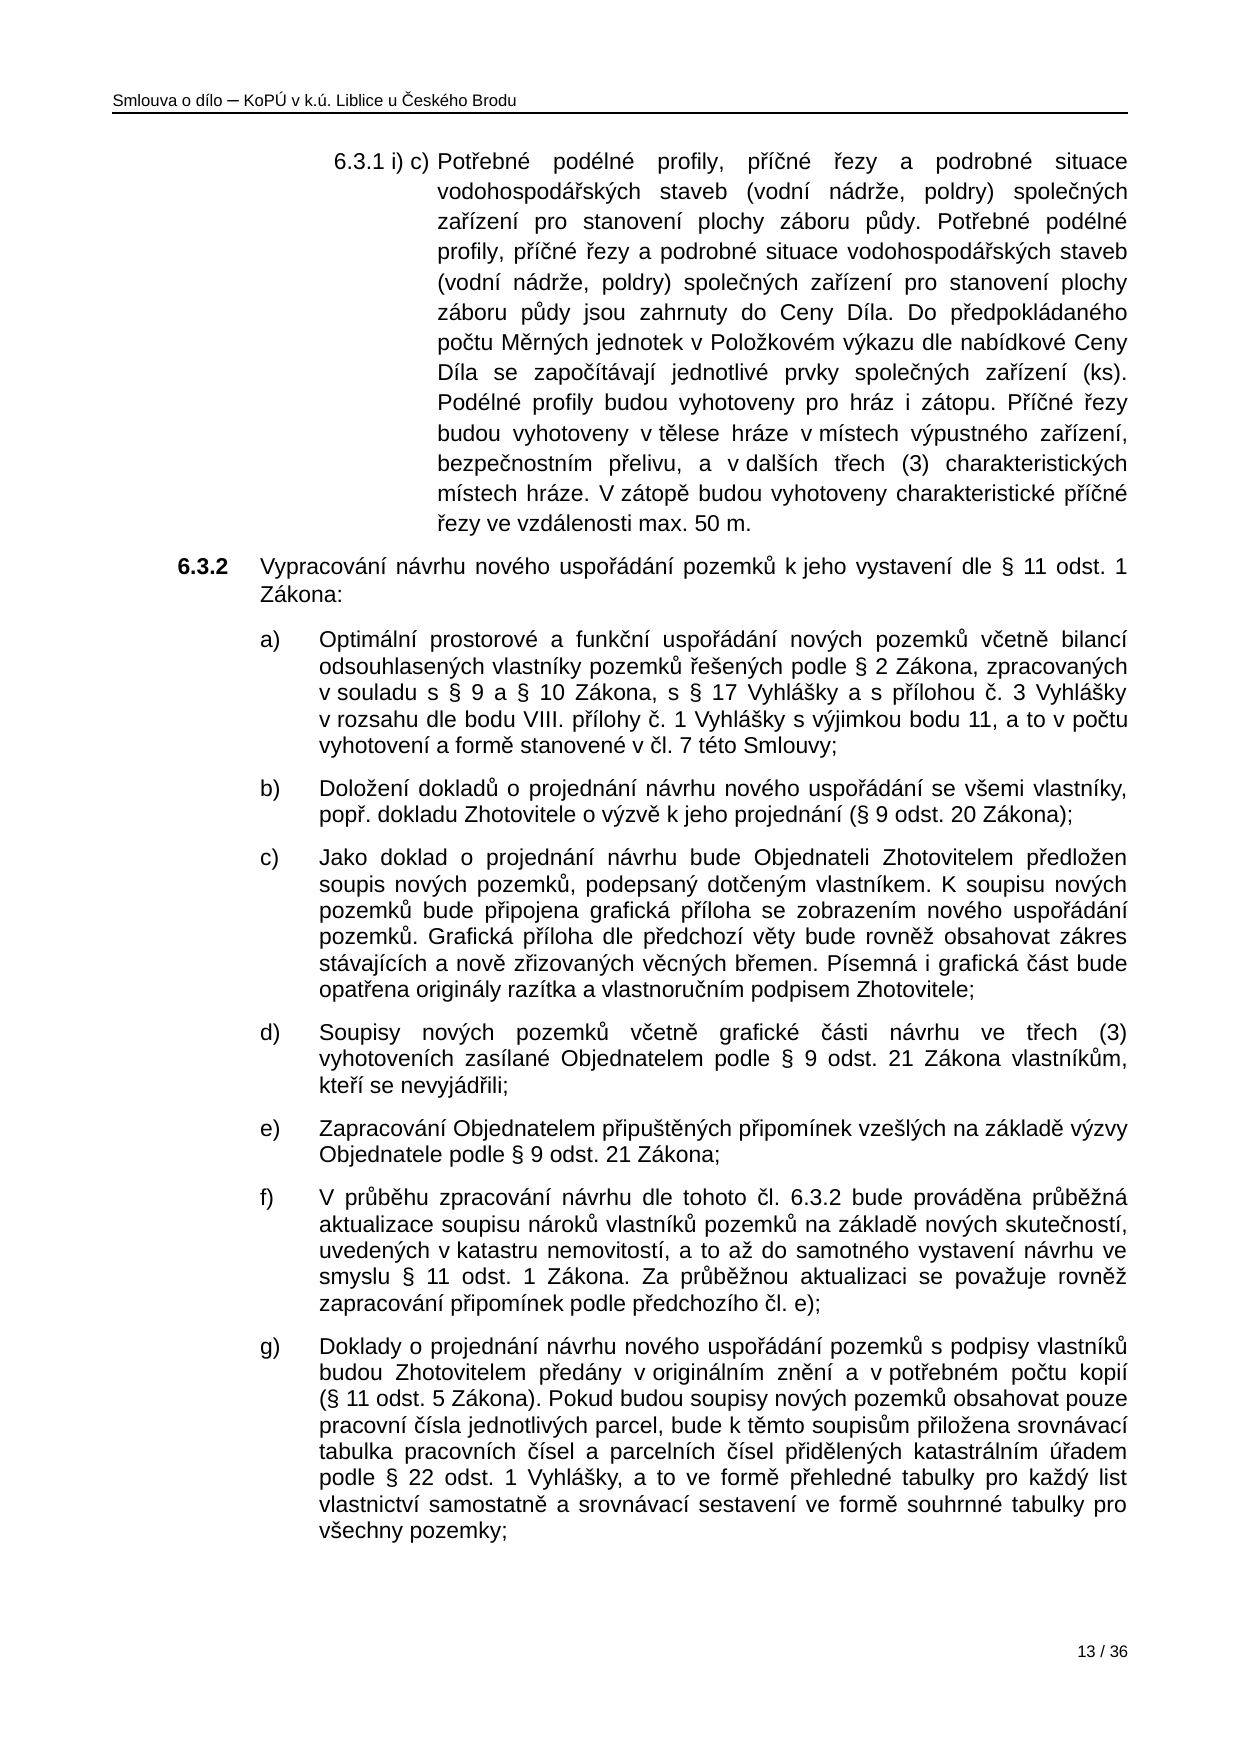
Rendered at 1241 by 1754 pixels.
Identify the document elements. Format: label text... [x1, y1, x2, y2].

list Zapracování Objednatelem připuštěných připomínek vzešlých na základě výzvy Objednatele podle § 9 odst. 21 Zákona; [260, 1115, 1128, 1167]
text Vypracování návrhu nového uspořádání pozemků k jeho vystavení dle § 11 odst. 1 Zákona: [177, 553, 1128, 608]
list Doložení dokladů o projednání návrhu nového uspořádání se všemi vlastníky, popř. dokladu Zhotovitele o výzvě k jeho projednání (§ 9 odst. 20 Zákona); [260, 775, 1128, 828]
list V průběhu zpracování návrhu dle tohoto čl. 6.3.2 bude prováděna průběžná aktualizace soupisu nároků vlastníků pozemků na základě nových skutečností, uvedených v katastru nemovitostí, a to až do samotného vystavení návrhu ve smyslu § 11 odst. 1 Zákona. Za průběžnou aktualizaci se považuje rovněž zapracování připomínek podle předchozího čl. e); [260, 1184, 1128, 1316]
list Potřebné podélné profily, příčné řezy a podrobné situace vodohospodářských staveb (vodní nádrže, poldry) společných zařízení pro stanovení plochy záboru půdy. Potřebné podélné profily, příčné řezy a podrobné situace vodohospodářských staveb (vodní nádrže, poldry) společných zařízení pro stanovení plochy záboru půdy jsou zahrnuty do Ceny Díla. Do předpokládaného počtu Měrných jednotek v Položkovém výkazu dle nabídkové Ceny Díla se započítávají jednotlivé prvky společných zařízení (ks). Podélné profily budou vyhotoveny pro hráz i zátopu. Příčné řezy budou vyhotoveny v tělese hráze v místech výpustného zařízení, bezpečnostním přelivu, a v dalších třech (3) charakteristických místech hráze. V zátopě budou vyhotoveny charakteristické příčné řezy ve vzdálenosti max. 50 m. [334, 148, 1128, 537]
list Optimální prostorové a funkční uspořádání nových pozemků včetně bilancí odsouhlasených vlastníky pozemků řešených podle § 2 Zákona, zpracovaných v souladu s § 9 a § 10 Zákona, s § 17 Vyhlášky a s přílohou č. 3 Vyhlášky v rozsahu dle bodu VIII. přílohy č. 1 Vyhlášky s výjimkou bodu 11, a to v počtu vyhotovení a formě stanovené v čl. 7 této Smlouvy; [260, 626, 1128, 758]
list Jako doklad o projednání návrhu bude Objednateli Zhotovitelem předložen soupis nových pozemků, podepsaný dotčeným vlastníkem. K soupisu nových pozemků bude připojena grafická příloha se zobrazením nového uspořádání pozemků. Grafická příloha dle předchozí věty bude rovněž obsahovat zákres stávajících a nově zřizovaných věcných břemen. Písemná i grafická část bude opatřena originály razítka a vlastnoručním podpisem Zhotovitele; [260, 844, 1128, 1002]
list Soupisy nových pozemků včetně grafické části návrhu ve třech (3) vyhotoveních zasílané Objednatelem podle § 9 odst. 21 Zákona vlastníkům, kteří se nevyjádřili; [260, 1019, 1128, 1098]
list Doklady o projednání návrhu nového uspořádání pozemků s podpisy vlastníků budou Zhotovitelem předány v originálním znění a v potřebném počtu kopií (§ 11 odst. 5 Zákona). Pokud budou soupisy nových pozemků obsahovat pouze pracovní čísla jednotlivých parcel, bude k těmto soupisům přiložena srovnávací tabulka pracovních čísel a parcelních čísel přidělených katastrálním úřadem podle § 22 odst. 1 Vyhlášky, a to ve formě přehledné tabulky pro každý list vlastnictví samostatně a srovnávací sestavení ve formě souhrnné tabulky pro všechny pozemky; [260, 1333, 1128, 1543]
